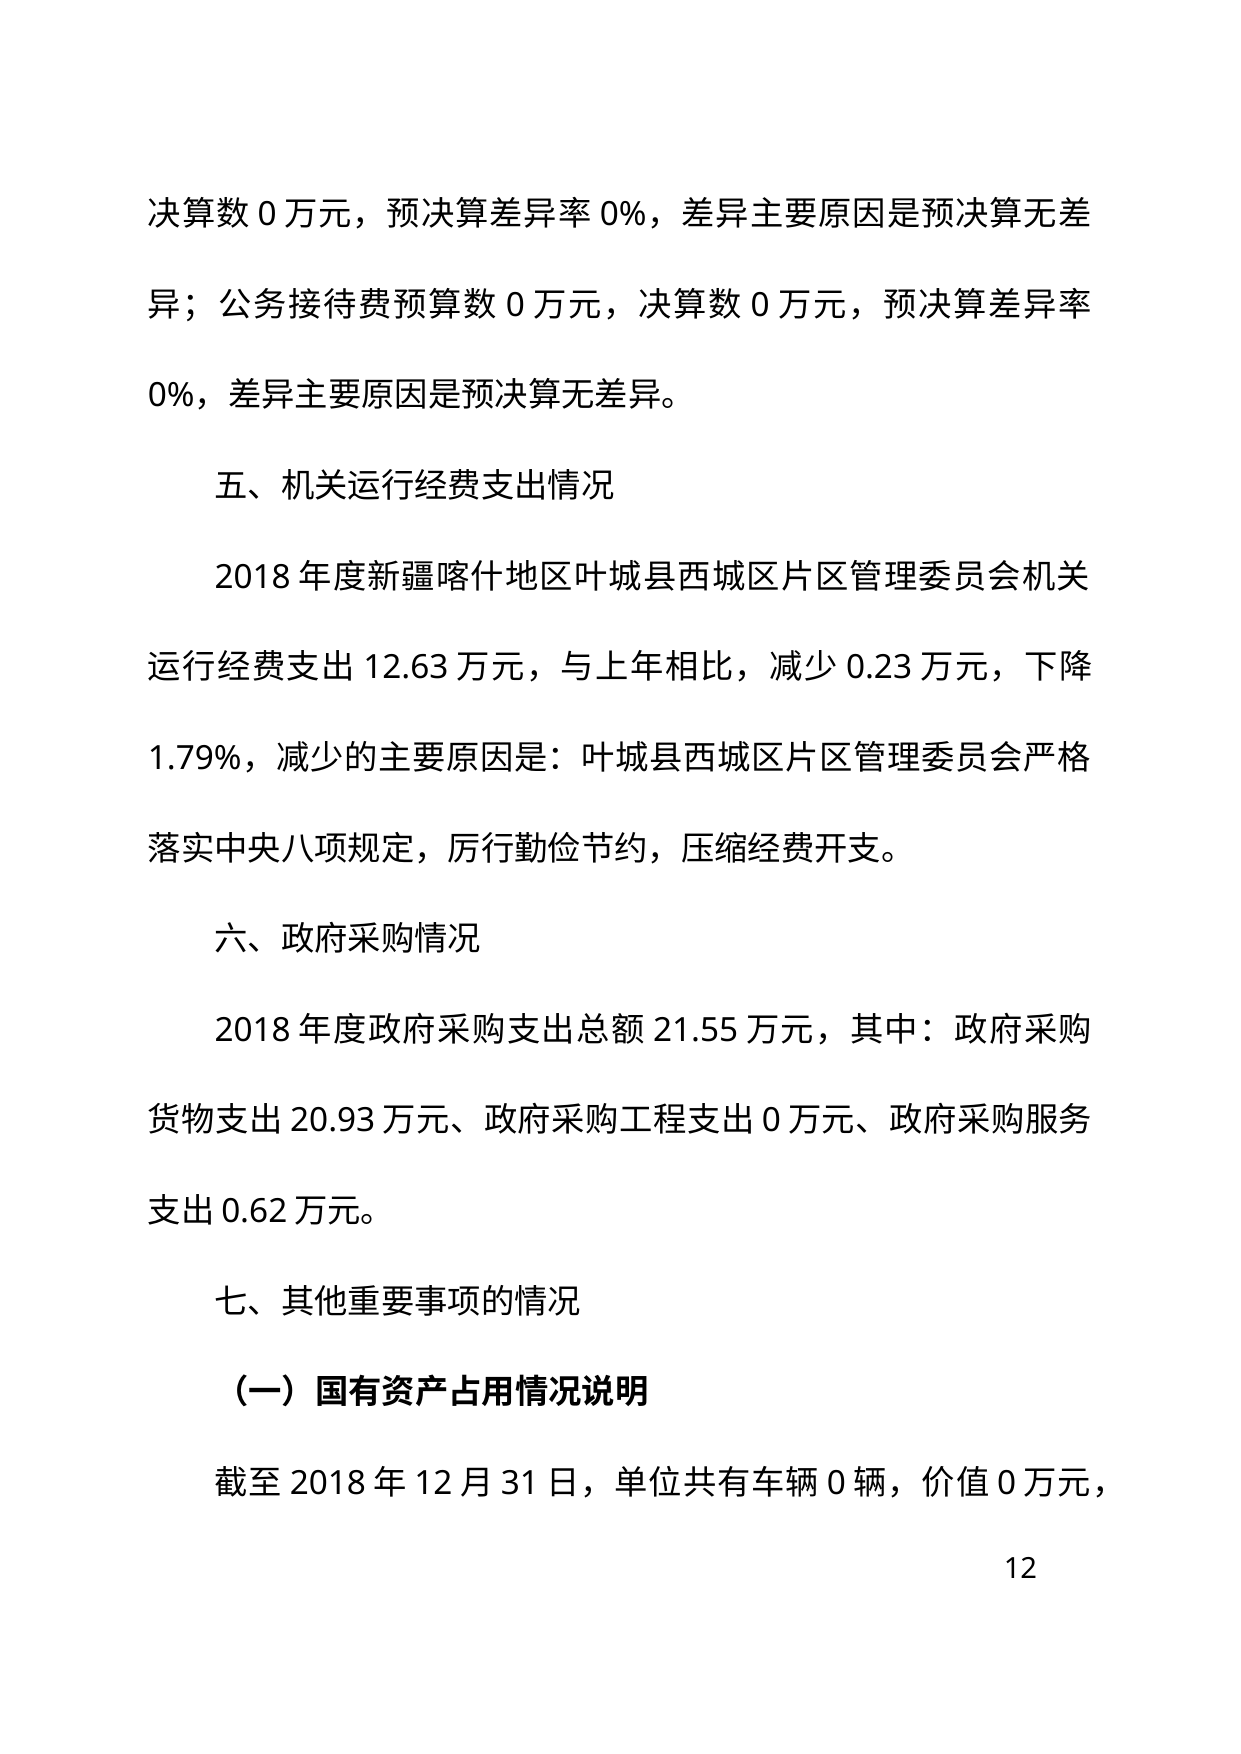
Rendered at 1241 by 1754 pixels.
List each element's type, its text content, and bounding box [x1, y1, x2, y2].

text （一）国有资产占用情况说明 [148, 1344, 1092, 1434]
text 五、机关运行经费支出情况 [148, 438, 1092, 528]
text 七、其他重要事项的情况 [148, 1253, 1092, 1344]
text 2018年度政府采购支出总额21.55万元，其中：政府采购货物支出20.93万元、政府采购工程支出0万元、政府采购服务支出0.62万元。 [148, 981, 1092, 1253]
text 2018年度新疆喀什地区叶城县西城区片区管理委员会机关运行经费支出12.63万元，与上年相比，减少0.23万元，下降1.79%，减少的主要原因是：叶城县西城区片区管理委员会严格落实中央八项规定，厉行勤俭节约，压缩经费开支。 [148, 528, 1092, 891]
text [148, 1434, 1092, 1525]
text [148, 166, 1092, 438]
text 六、政府采购情况 [148, 891, 1092, 981]
